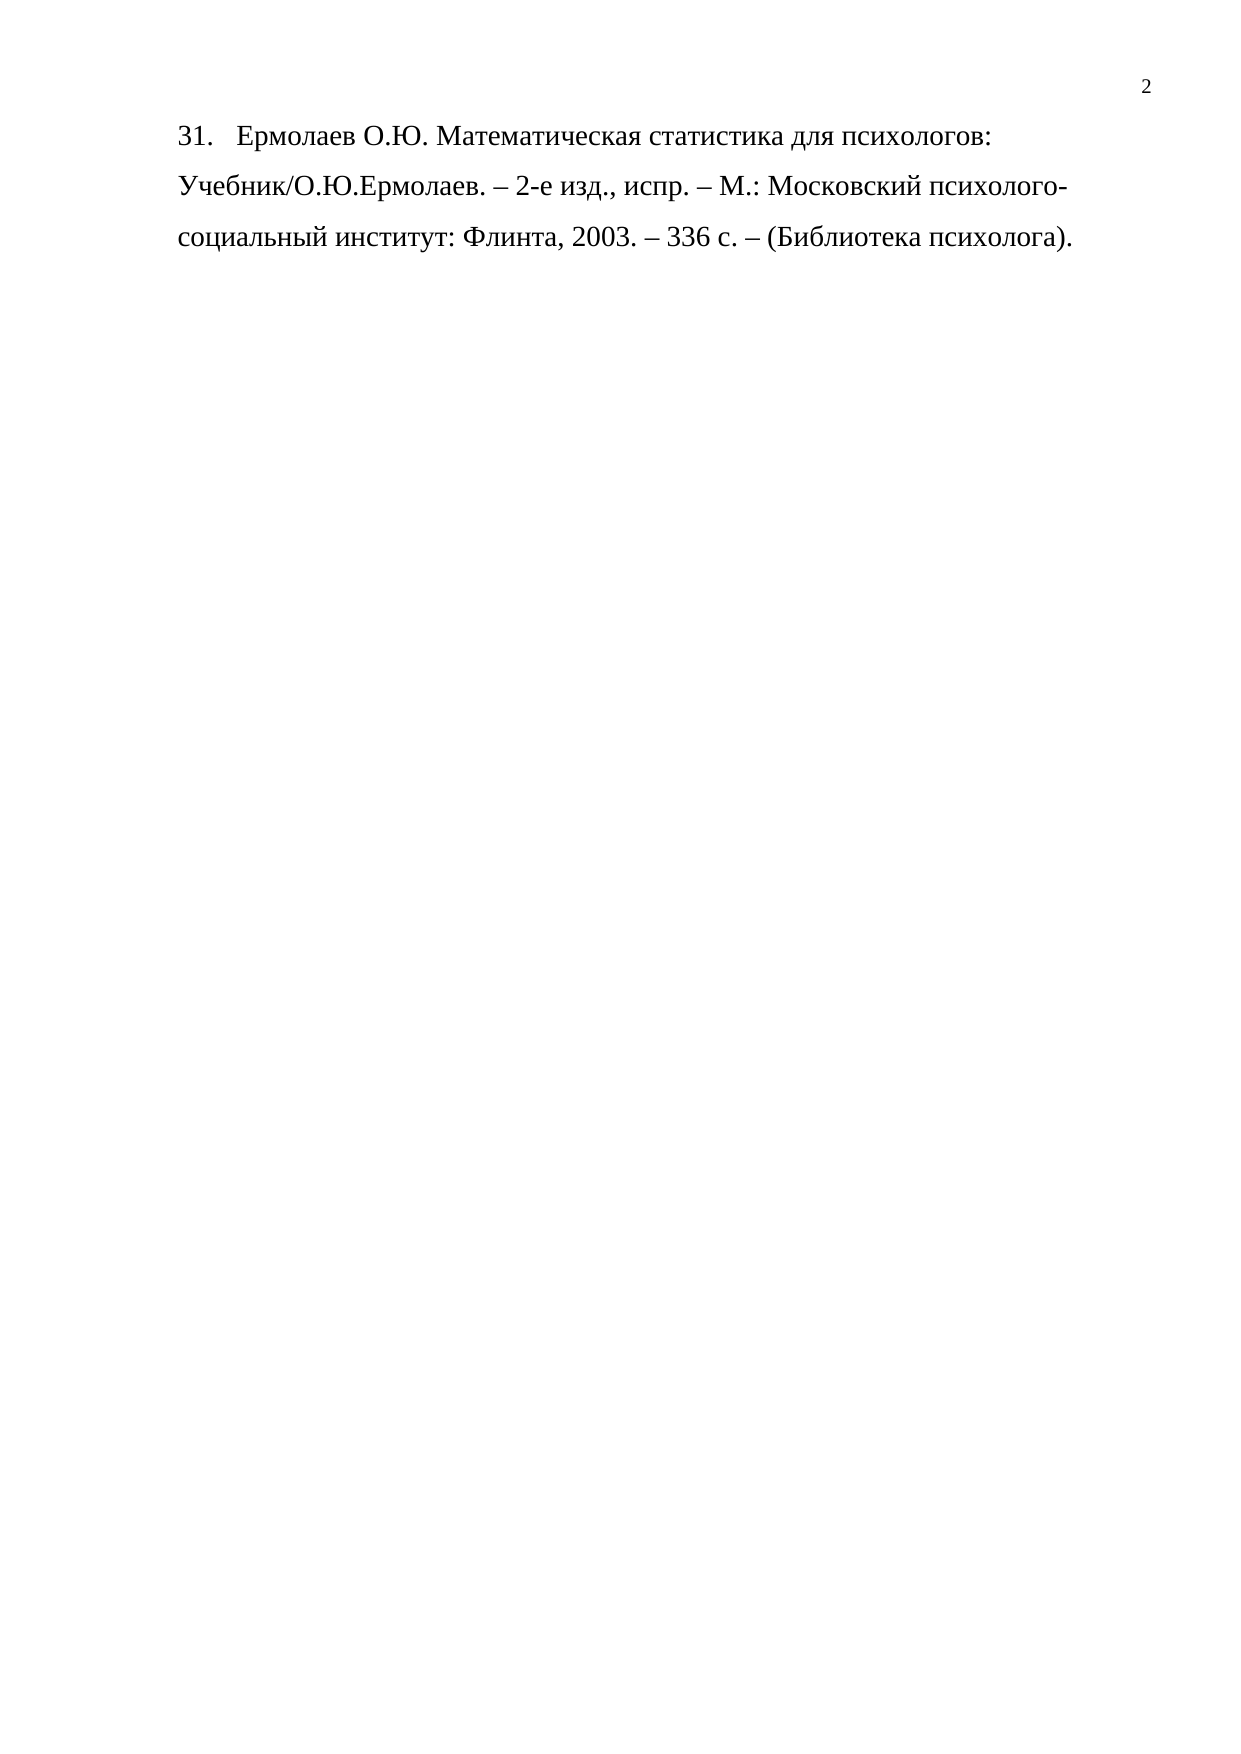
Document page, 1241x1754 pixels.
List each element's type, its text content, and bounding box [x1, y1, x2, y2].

list Ермолаев О.Ю. Математическая статистика для психологов: Учебник/О.Ю.Ермолаев. – 2-е изд., испр. – М.: Московский психолого-социальный институт: Флинта, 2003. – 336 с. – (Библиотека психолога). [177, 118, 1152, 252]
